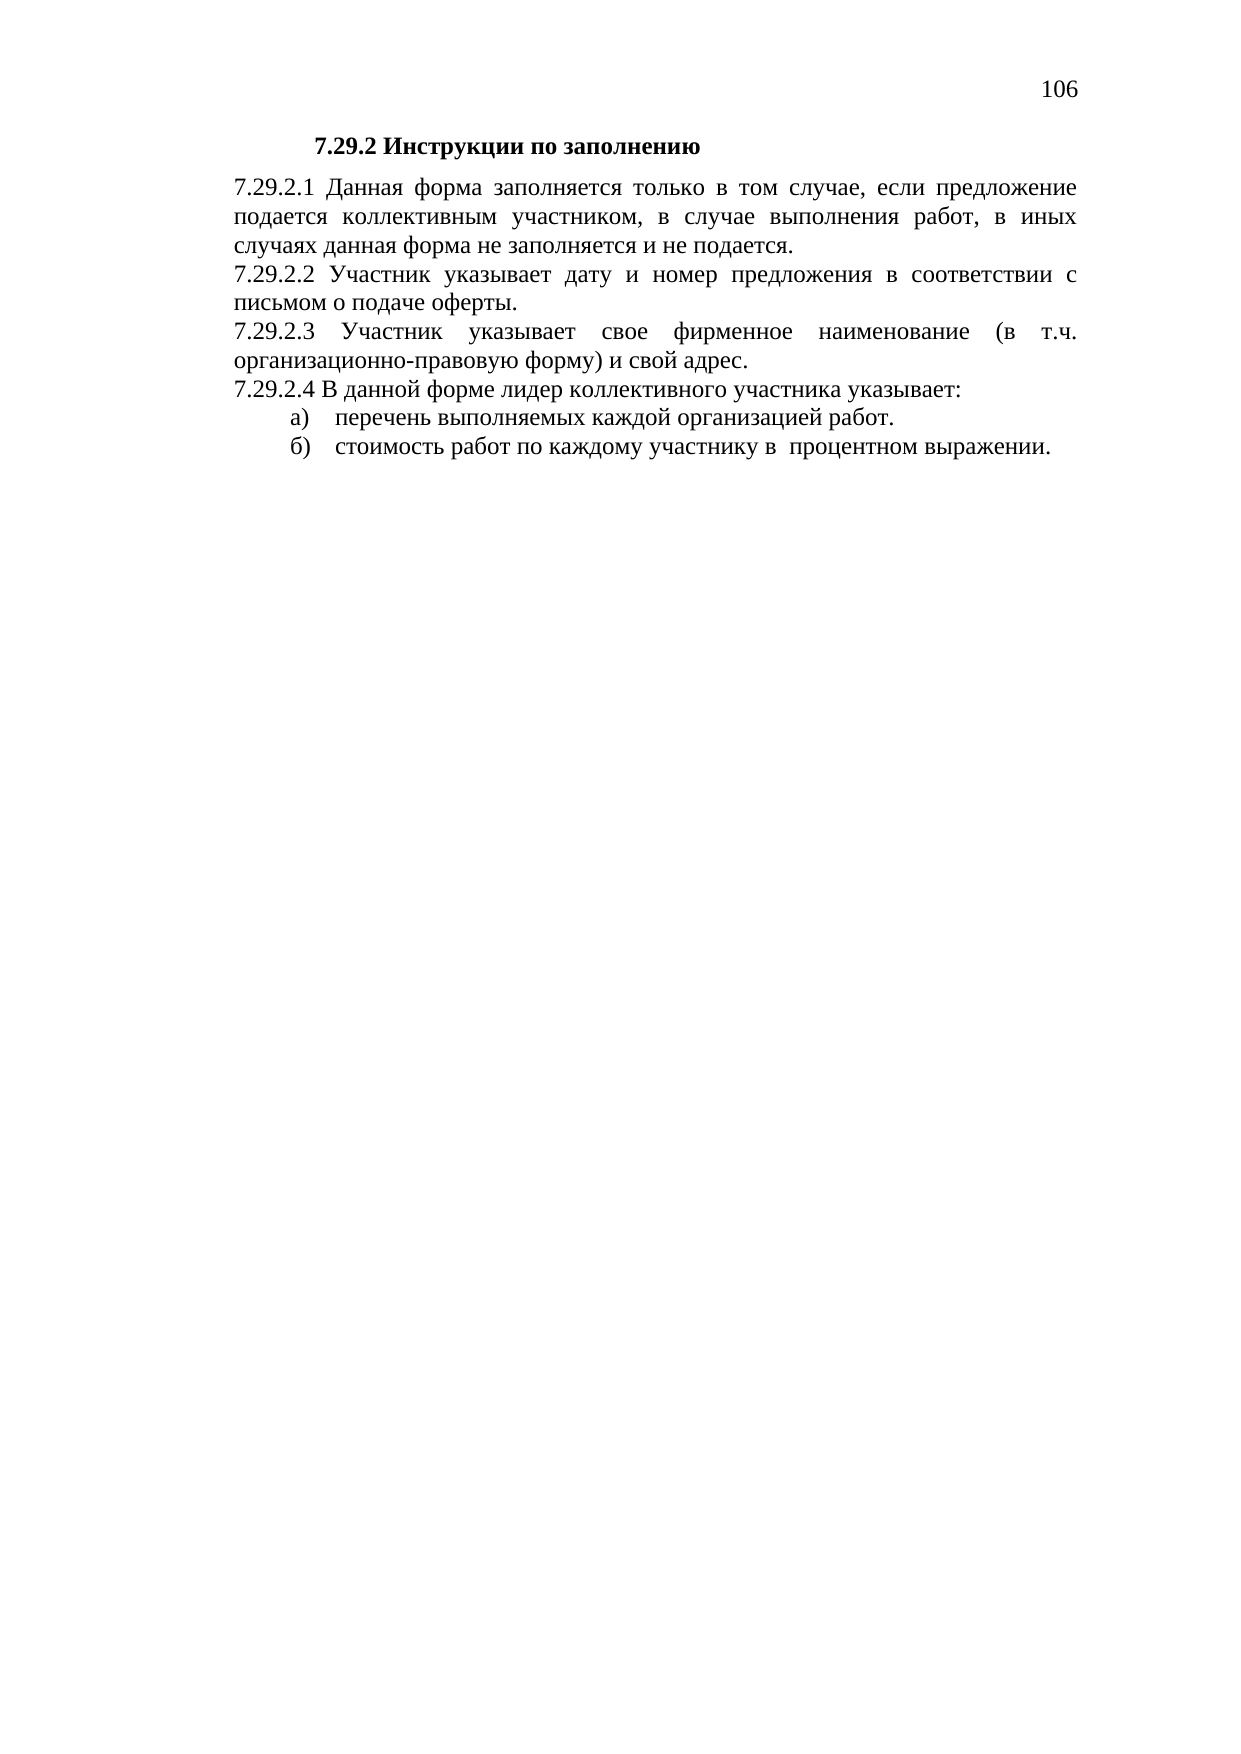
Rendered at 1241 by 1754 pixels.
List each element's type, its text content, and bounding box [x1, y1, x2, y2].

text 7.29.2.3 Участник указывает свое фирменное наименование (в т.ч. организационно-правовую форму) и свой адрес. [233, 316, 1078, 374]
list стоимость работ по каждому участнику в процентном выражении. [290, 431, 1078, 460]
text 7.29.2 Инструкции по заполнению [314, 131, 1078, 160]
text 7.29.2.4 В данной форме лидер коллективного участника указывает: [233, 374, 1078, 402]
list перечень выполняемых каждой организацией работ. [290, 402, 1078, 431]
text 7.29.2.2 Участник указывает дату и номер предложения в соответствии с письмом о подаче оферты. [233, 259, 1078, 316]
text 7.29.2.1 Данная форма заполняется только в том случае, если предложение подается коллективным участником, в случае выполнения работ, в иных случаях данная форма не заполняется и не подается. [233, 172, 1078, 259]
